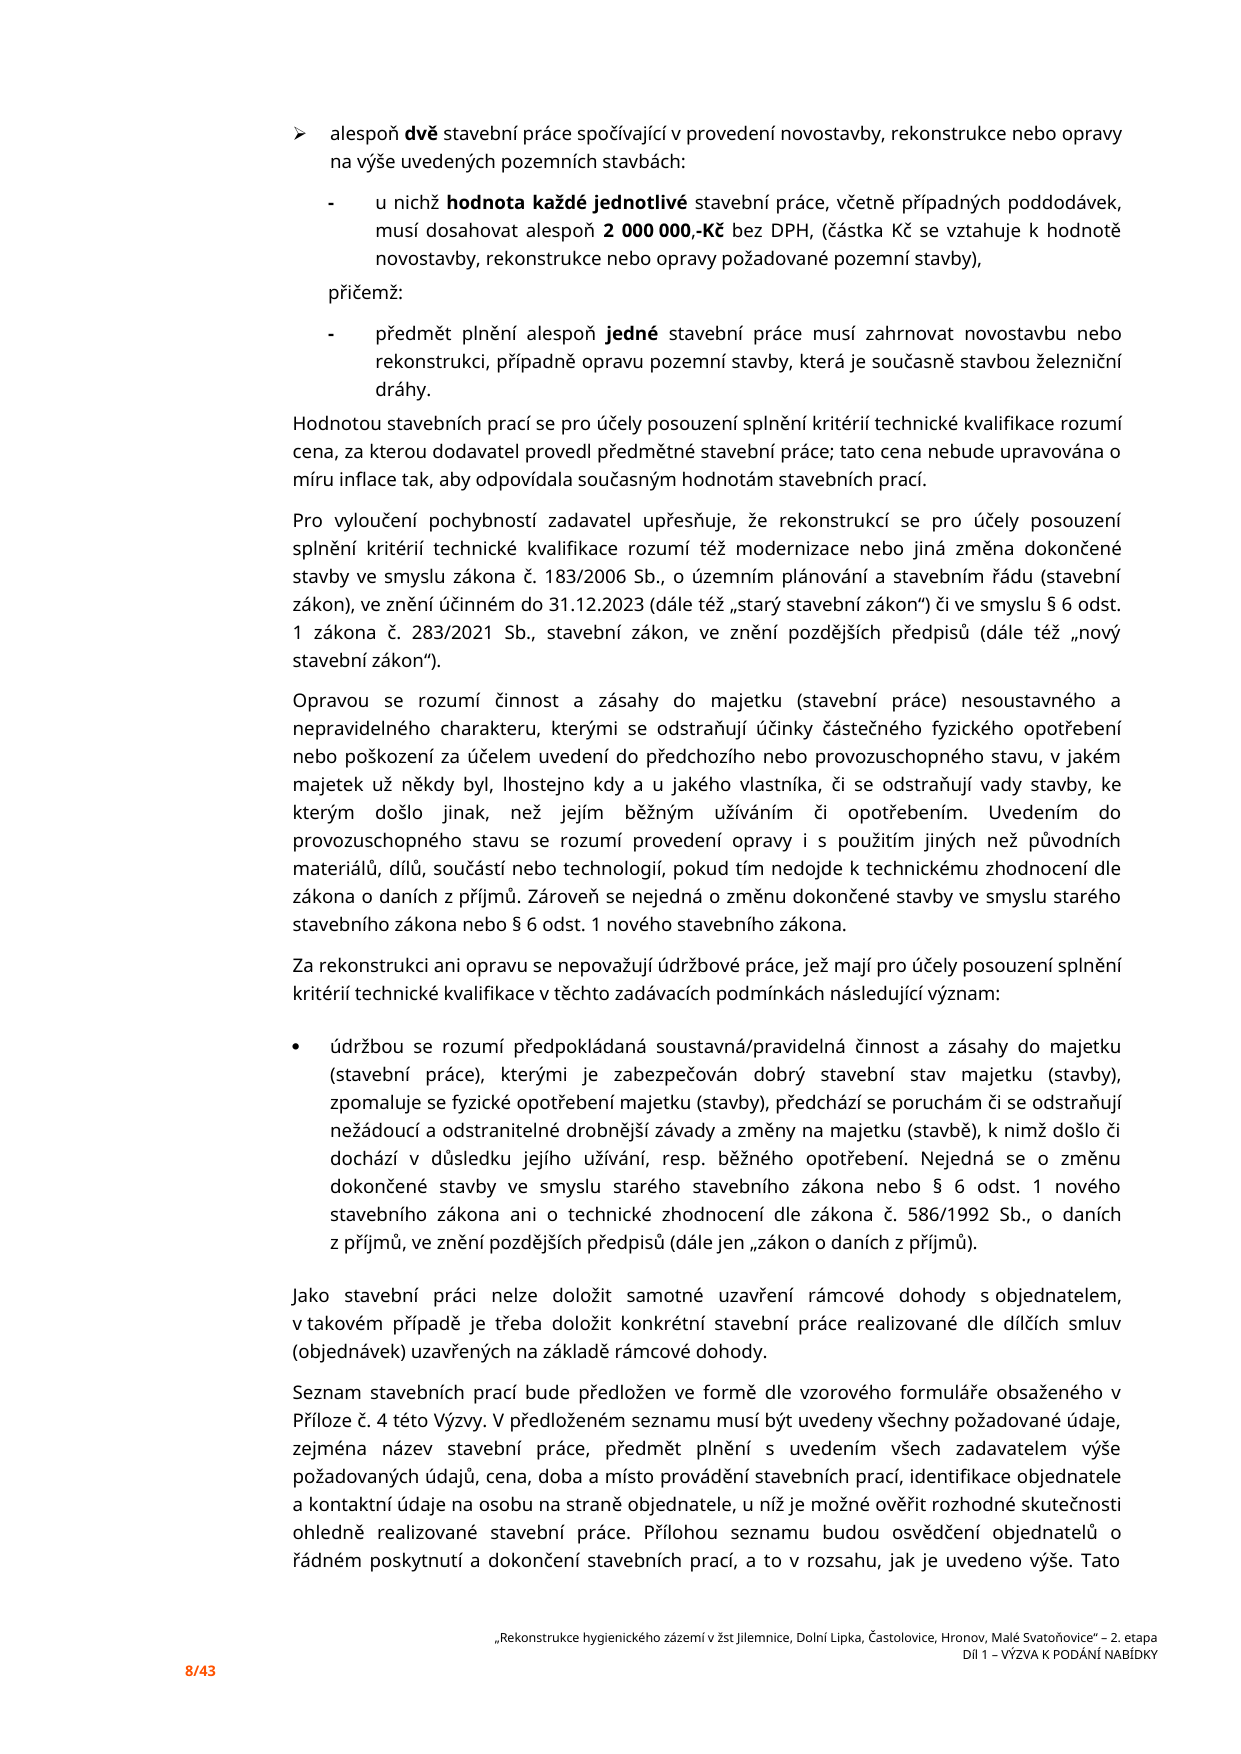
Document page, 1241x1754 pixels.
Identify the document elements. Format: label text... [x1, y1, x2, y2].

text u nichž hodnota každé jednotlivé stavební práce, včetně případných poddodávek, musí dosahovat alespoň 2 000 000,-Kč bez DPH, (částka Kč se vztahuje k hodnotě novostavby, rekonstrukce nebo opravy požadované pozemní stavby), [328, 189, 1122, 271]
text Pro vyloučení pochybností zadavatel upřesňuje, že rekonstrukcí se pro účely posouzení splnění kritérií technické kvalifikace rozumí též modernizace nebo jiná změna dokončené stavby ve smyslu zákona č. 183/2006 Sb., o územním plánování a stavebním řádu (stavební zákon), ve znění účinném do 31.12.2023 (dále též „starý stavební zákon“) či ve smyslu § 6 odst. 1 zákona č. 283/2021 Sb., stavební zákon, ve znění pozdějších předpisů (dále též „nový stavební zákon“). [292, 507, 1122, 672]
text předmět plnění alespoň jedné stavební práce musí zahrnovat novostavbu nebo rekonstrukci, případně opravu pozemní stavby, která je současně stavbou železniční dráhy. [328, 320, 1122, 402]
list alespoň dvě stavební práce spočívající v provedení novostavby, rekonstrukce nebo opravy na výše uvedených pozemních stavbách: [292, 121, 1122, 174]
text Za rekonstrukci ani opravu se nepovažují údržbové práce, jež mají pro účely posouzení splnění kritérií technické kvalifikace v těchto zadávacích podmínkách následující význam: [292, 952, 1122, 1006]
text Hodnotou stavebních prací se pro účely posouzení splnění kritérií technické kvalifikace rozumí cena, za kterou dodavatel provedl předmětné stavební práce; tato cena nebude upravována o míru inflace tak, aby odpovídala současným hodnotám stavebních prací. [292, 410, 1122, 492]
list údržbou se rozumí předpokládaná soustavná/pravidelná činnost a zásahy do majetku (stavební práce), kterými je zabezpečován dobrý stavební stav majetku (stavby), zpomaluje se fyzické opotřebení majetku (stavby), předchází se poruchám či se odstraňují nežádoucí a odstranitelné drobnější závady a změny na majetku (stavbě), k nimž došlo či dochází v důsledku jejího užívání, resp. běžného opotřebení. Nejedná se o změnu dokončené stavby ve smyslu starého stavebního zákona nebo § 6 odst. 1 nového stavebního zákona ani o technické zhodnocení dle zákona č. 586/1992 Sb., o daních z příjmů, ve znění pozdějších předpisů (dále jen „zákon o daních z příjmů). [292, 1033, 1122, 1255]
text přičemž: [328, 279, 1122, 305]
text Opravou se rozumí činnost a zásahy do majetku (stavební práce) nesoustavného a nepravidelného charakteru, kterými se odstraňují účinky částečného fyzického opotřebení nebo poškození za účelem uvedení do předchozího nebo provozuschopného stavu, v jakém majetek už někdy byl, lhostejno kdy a u jakého vlastníka, či se odstraňují vady stavby, ke kterým došlo jinak, než jejím běžným užíváním či opotřebením. Uvedením do provozuschopného stavu se rozumí provedení opravy i s použitím jiných než původních materiálů, dílů, součástí nebo technologií, pokud tím nedojde k technickému zhodnocení dle zákona o daních z příjmů. Zároveň se nejedná o změnu dokončené stavby ve smyslu starého stavebního zákona nebo § 6 odst. 1 nového stavebního zákona. [292, 687, 1122, 937]
text Jako stavební práci nelze doložit samotné uzavření rámcové dohody s objednatelem, v takovém případě je třeba doložit konkrétní stavební práce realizované dle dílčích smluv (objednávek) uzavřených na základě rámcové dohody. [292, 1282, 1122, 1364]
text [292, 1379, 1122, 1573]
